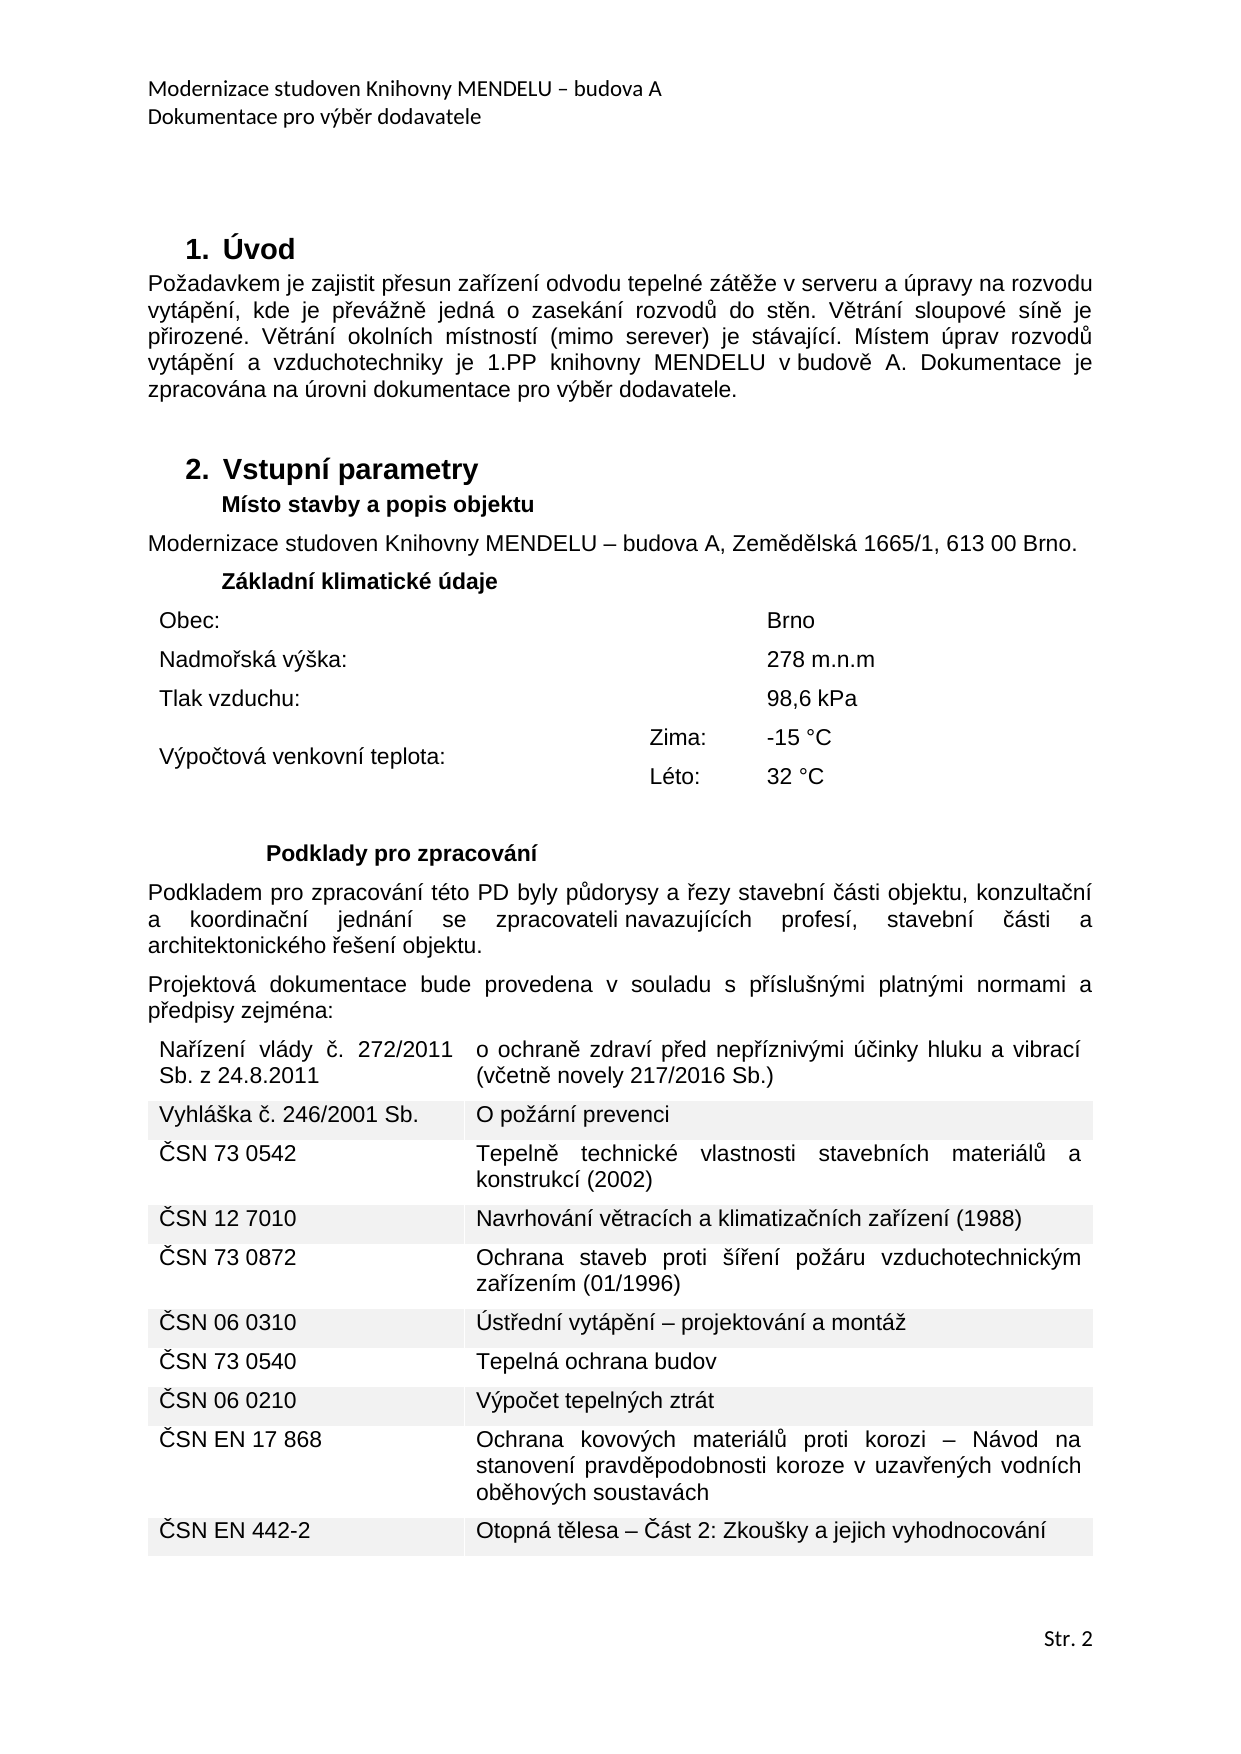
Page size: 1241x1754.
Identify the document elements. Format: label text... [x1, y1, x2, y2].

table_cell Vyhláška č. 246/2001 Sb. [148, 1101, 464, 1140]
table_cell 278 m.n.m [755, 646, 1093, 685]
text Podklady pro zpracování [266, 840, 1093, 867]
table_cell Navrhování větracích a klimatizačních zařízení (1988) [465, 1205, 1093, 1244]
table_cell Tepelně technické vlastnosti stavebních materiálů a konstrukcí (2002) [465, 1140, 1093, 1205]
table_cell ČSN EN 17 868 [148, 1426, 464, 1517]
table_cell ČSN EN 442-2 [148, 1518, 464, 1556]
table_cell Výpočet tepelných ztrát [465, 1387, 1093, 1426]
table_cell Výpočtová venkovní teplota: [148, 724, 638, 801]
table_header Brno [755, 607, 1093, 646]
text Podkladem pro zpracování této PD byly půdorysy a řezy stavební části objektu, konzultační a koordinační jednání se zpracovateli navazujících profesí, stavební části a architektonického řešení objektu. [148, 879, 1093, 958]
subtitle Úvod [185, 232, 1093, 265]
text Místo stavby a popis objektu [148, 491, 1093, 517]
table_cell Léto: [638, 763, 755, 801]
text Základní klimatické údaje [148, 568, 1093, 595]
table_cell Tlak vzduchu: [148, 685, 755, 724]
table_cell Zima: [638, 724, 755, 763]
table_header o ochraně zdraví před nepříznivými účinky hluku a vibrací (včetně novely 217/2016 Sb.) [465, 1036, 1093, 1101]
subtitle Vstupní parametry [185, 452, 1093, 486]
table_cell ČSN 73 0542 [148, 1140, 464, 1205]
text Modernizace studoven Knihovny MENDELU – budova A, Zemědělská 1665/1, 613 00 Brno. [148, 529, 1093, 556]
table_cell Ochrana staveb proti šíření požáru vzduchotechnickým zařízením (01/1996) [465, 1244, 1093, 1309]
table_cell ČSN 73 0872 [148, 1244, 464, 1309]
text Projektová dokumentace bude provedena v souladu s příslušnými platnými normami a předpisy zejména: [148, 971, 1093, 1023]
table_cell ČSN 06 0310 [148, 1309, 464, 1348]
table_header Obec: [148, 607, 755, 646]
table_cell Ústřední vytápění – projektování a montáž [465, 1309, 1093, 1348]
table_cell Nadmořská výška: [148, 646, 755, 685]
table_header Nařízení vlády č. 272/2011 Sb. z 24.8.2011 [148, 1036, 464, 1101]
table_cell ČSN 06 0210 [148, 1387, 464, 1426]
table_cell ČSN 12 7010 [148, 1205, 464, 1244]
table_cell 32 °C [755, 763, 1093, 801]
table_cell -15 °C [755, 724, 1093, 763]
text Požadavkem je zajistit přesun zařízení odvodu tepelné zátěže v serveru a úpravy na rozvodu vytápění, kde je převážně jedná o zasekání rozvodů do stěn. Větrání sloupové síně je přirozené. Větrání okolních místností (mimo serever) je stávající. Místem úprav rozvodů vytápění a vzduchotechniky je 1.PP knihovny MENDELU v budově A. Dokumentace je zpracována na úrovni dokumentace pro výběr dodavatele. [148, 270, 1093, 402]
table_cell Otopná tělesa – Část 2: Zkoušky a jejich vyhodnocování [465, 1518, 1093, 1556]
table_cell 98,6 kPa [755, 685, 1093, 724]
table_cell ČSN 73 0540 [148, 1348, 464, 1387]
table_cell Ochrana kovových materiálů proti korozi – Návod na stanovení pravděpodobnosti koroze v uzavřených vodních oběhových soustavách [465, 1426, 1093, 1517]
table_cell O požární prevenci [465, 1101, 1093, 1140]
table_cell Tepelná ochrana budov [465, 1348, 1093, 1387]
